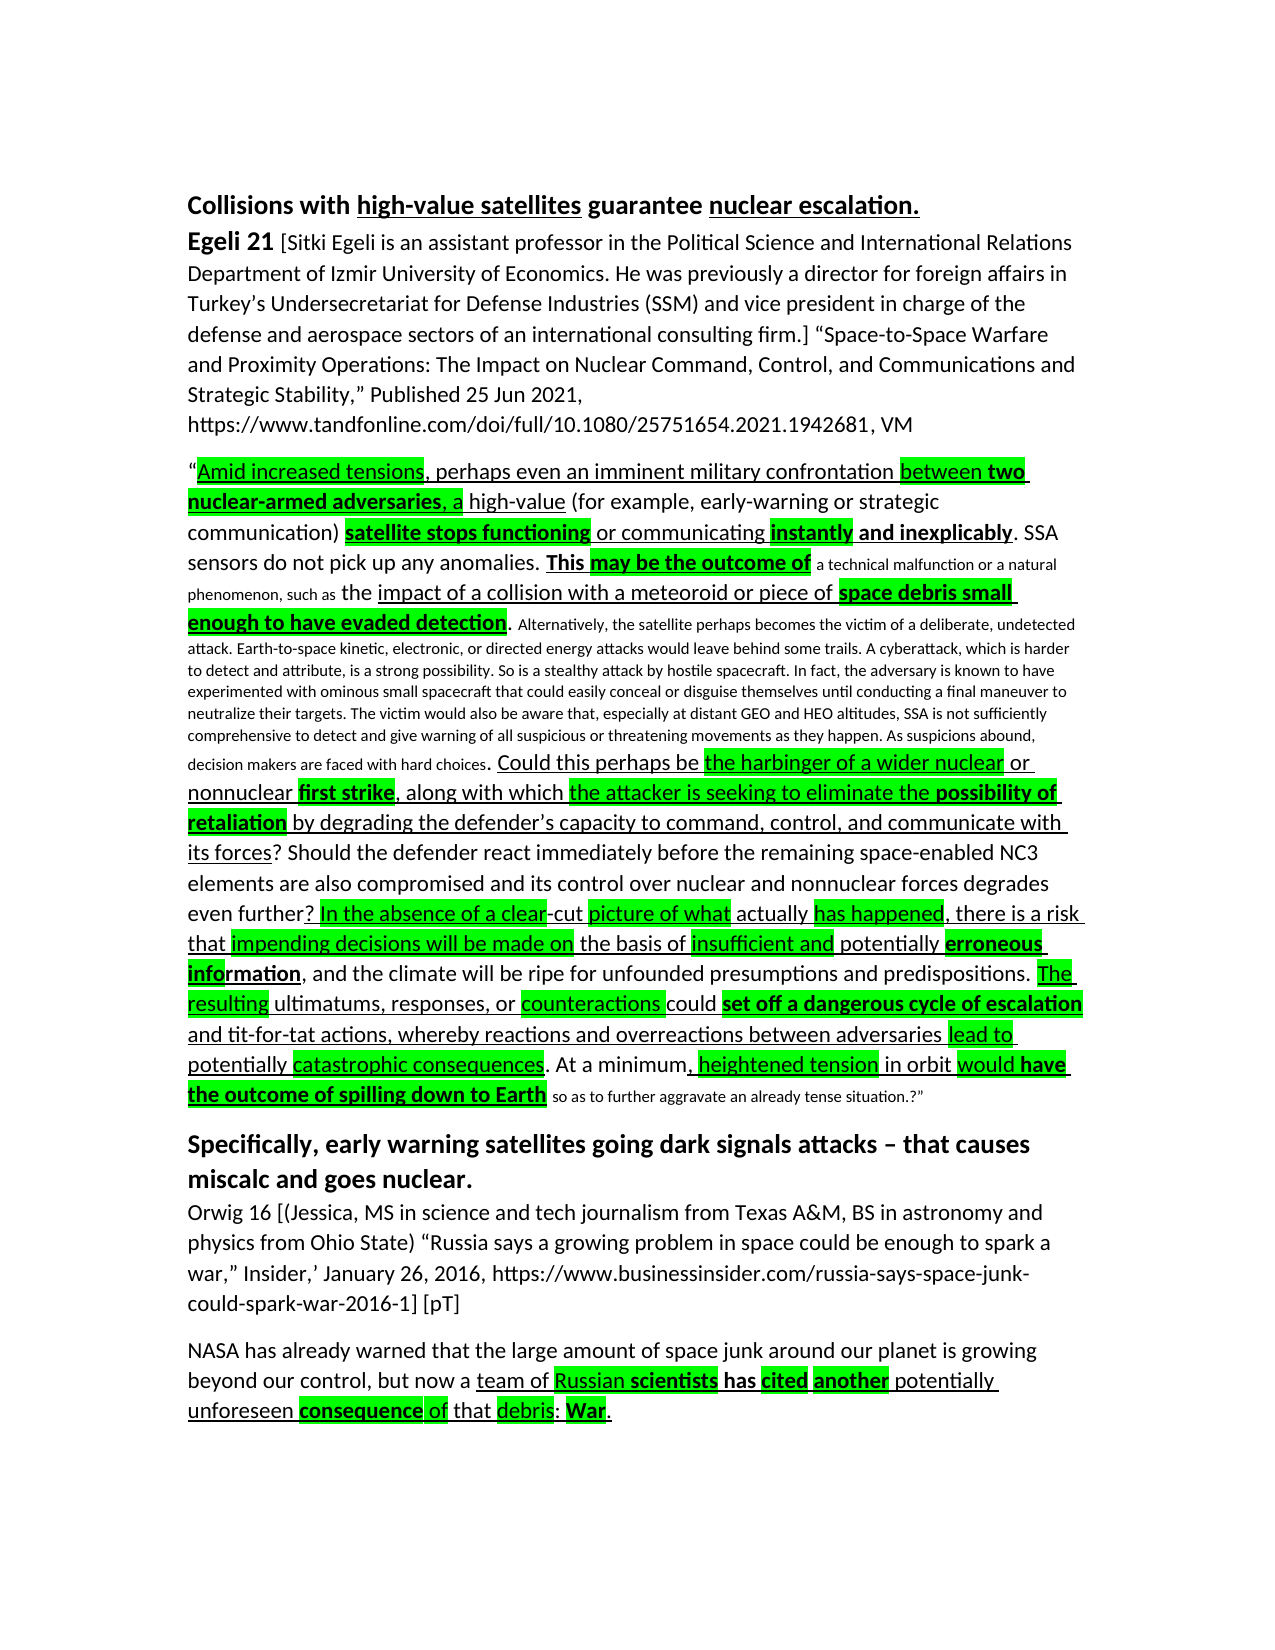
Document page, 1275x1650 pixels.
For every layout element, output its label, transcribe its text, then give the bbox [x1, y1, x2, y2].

text NASA has already warned that the large amount of space junk around our planet is growing beyond our control, but now a team of Russian scientists has cited another potentially unforeseen consequence of that debris: War. [187, 1336, 1087, 1424]
text Orwig 16 [(Jessica, MS in science and tech journalism from Texas A&M, BS in astronomy and physics from Ohio State) “Russia says a growing problem in space could be enough to spark a war,” Insider,’ January 26, 2016, https://www.businessinsider.com/russia-says-space-junk-could-spark-war-2016-1] [pT] [187, 1198, 1087, 1317]
subtitle Collisions with high-value satellites guarantee nuclear escalation. [187, 188, 1087, 222]
subtitle Specifically, early warning satellites going dark signals attacks – that causes miscalc and goes nuclear. [187, 1127, 1087, 1196]
text Egeli 21 [Sitki Egeli is an assistant professor in the Political Science and International Relations Department of Izmir University of Economics. He was previously a director for foreign affairs in Turkey’s Undersecretariat for Defense Industries (SSM) and vice president in charge of the defense and aerospace sectors of an international consulting firm.] “Space-to-Space Warfare and Proximity Operations: The Impact on Nuclear Command, Control, and Communications and Strategic Stability,” Published 25 Jun 2021, https://www.tandfonline.com/doi/full/10.1080/25751654.2021.1942681, VM [187, 224, 1087, 438]
text “Amid increased tensions, perhaps even an imminent military confrontation between two nuclear-armed adversaries, a high-value (for example, early-warning or strategic communication) satellite stops functioning or communicating instantly and inexplicably. SSA sensors do not pick up any anomalies. This may be the outcome of a technical malfunction or a natural phenomenon, such as the impact of a collision with a meteoroid or piece of space debris small enough to have evaded detection. Alternatively, the satellite perhaps becomes the victim of a deliberate, undetected attack. Earth-to-space kinetic, electronic, or directed energy attacks would leave behind some trails. A cyberattack, which is harder to detect and attribute, is a strong possibility. So is a stealthy attack by hostile spacecraft. In fact, the adversary is known to have experimented with ominous small spacecraft that could easily conceal or disguise themselves until conducting a final maneuver to neutralize their targets. The victim would also be aware that, especially at distant GEO and HEO altitudes, SSA is not sufficiently comprehensive to detect and give warning of all suspicious or threatening movements as they happen. As suspicions abound, decision makers are faced with hard choices. Could this perhaps be the harbinger of a wider nuclear or nonnuclear first strike, along with which the attacker is seeking to eliminate the possibility of retaliation by degrading the defender’s capacity to command, control, and communicate with its forces? Should the defender react immediately before the remaining space-enabled NC3 elements are also compromised and its control over nuclear and nonnuclear forces degrades even further? In the absence of a clear-cut picture of what actually has happened, there is a risk that impending decisions will be made on the basis of insufficient and potentially erroneous information, and the climate will be ripe for unfounded presumptions and predispositions. The resulting ultimatums, responses, or counteractions could set off a dangerous cycle of escalation and tit-for-tat actions, whereby reactions and overreactions between adversaries lead to potentially catastrophic consequences. At a minimum, heightened tension in orbit would have the outcome of spilling down to Earth so as to further aggravate an already tense situation.?” [187, 457, 1087, 1108]
